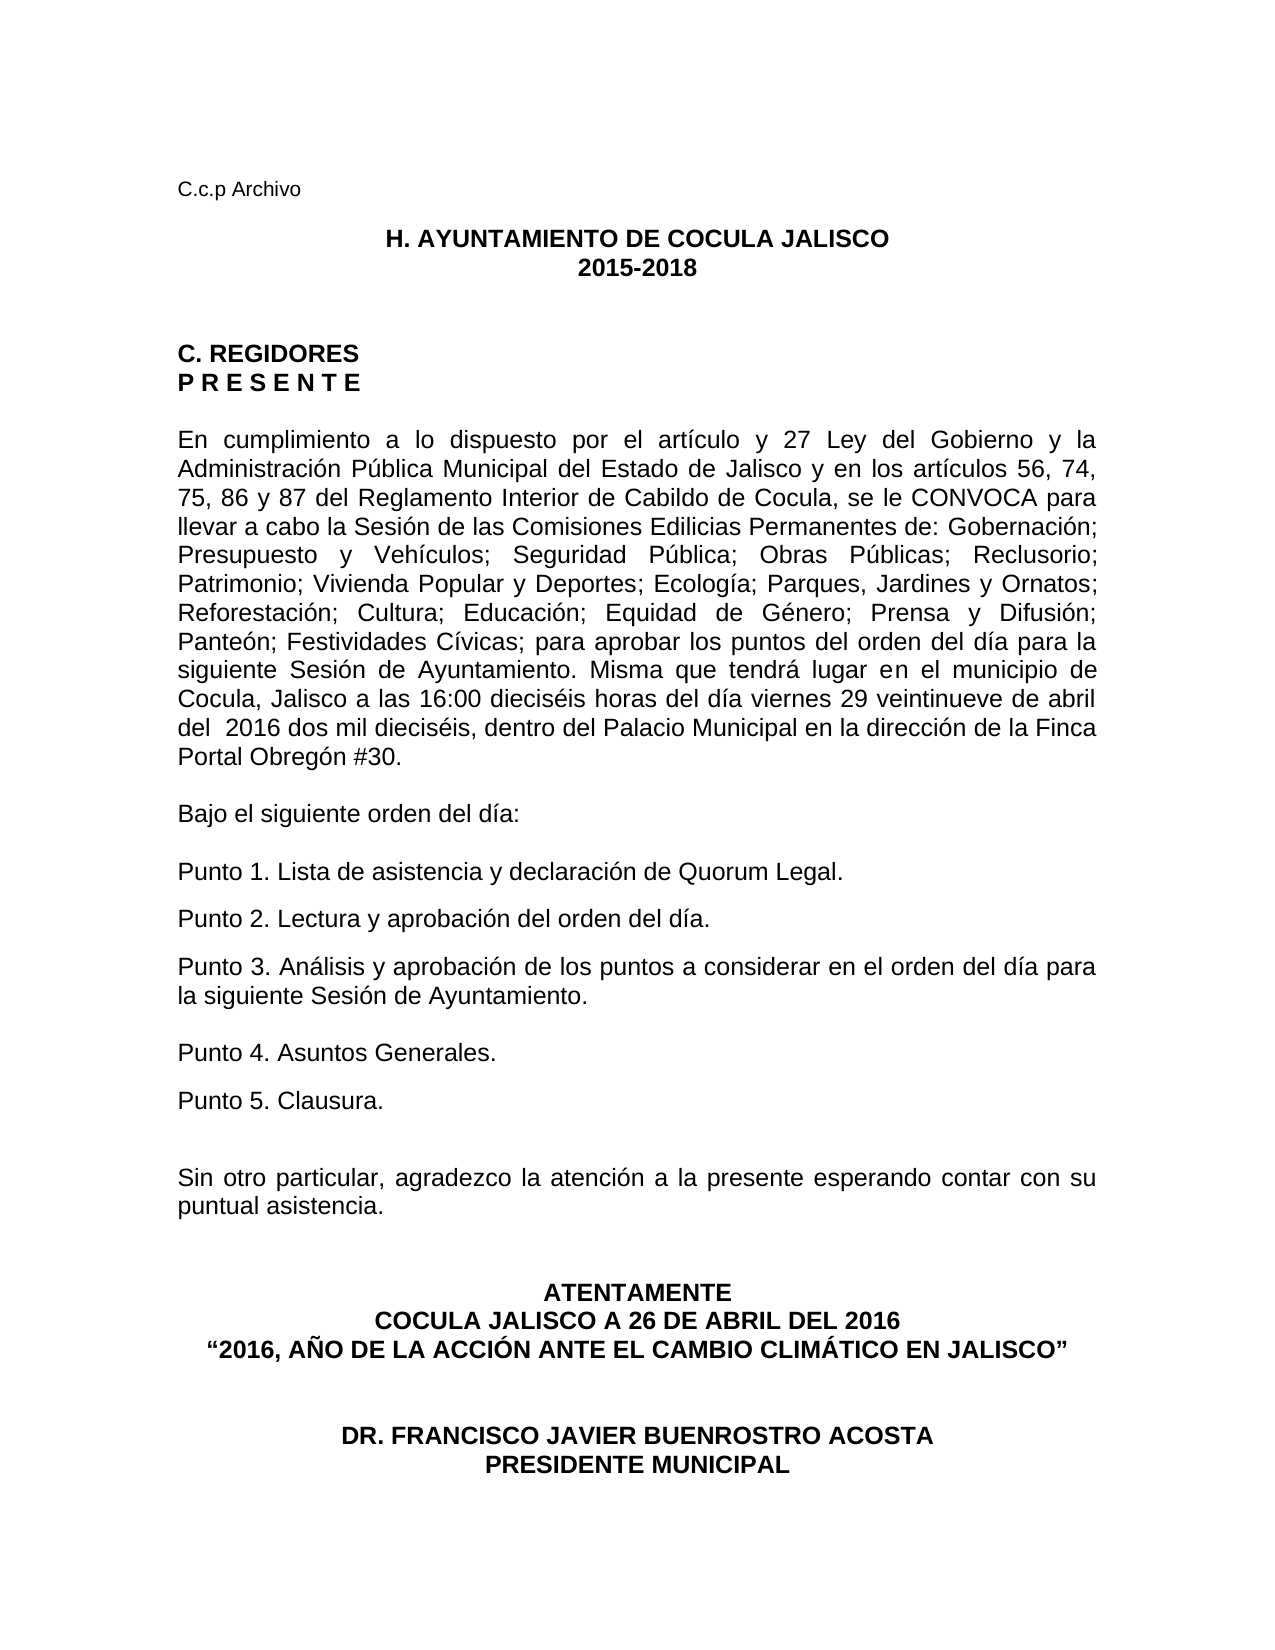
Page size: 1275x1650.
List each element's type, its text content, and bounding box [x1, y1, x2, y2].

text En cumplimiento a lo dispuesto por el artículo y 27 Ley del Gobierno y la Administración Pública Municipal del Estado de Jalisco y en los artículos 56, 74, 75, 86 y 87 del Reglamento Interior de Cabildo de Cocula, se le CONVOCA para llevar a cabo la Sesión de las Comisiones Edilicias Permanentes de: Gobernación; Presupuesto y Vehículos; Seguridad Pública; Obras Públicas; Reclusorio; Patrimonio; Vivienda Popular y Deportes; Ecología; Parques, Jardines y Ornatos; Reforestación; Cultura; Educación; Equidad de Género; Prensa y Difusión; Panteón; Festividades Cívicas; para aprobar los puntos del orden del día para la siguiente Sesión de Ayuntamiento. Misma que tendrá lugar en el municipio de Cocula, Jalisco a las 16:00 dieciséis horas del día viernes 29 veintinueve de abril del 2016 dos mil dieciséis, dentro del Palacio Municipal en la dirección de la Finca Portal Obregón #30. [177, 426, 1098, 771]
text PRESIDENTE MUNICIPAL [177, 1450, 1098, 1479]
text Punto 4. Asuntos Generales. [177, 1038, 1098, 1067]
text C.c.p Archivo [177, 176, 1098, 200]
text P R E S E N T E [177, 368, 1098, 397]
text Punto 3. Análisis y aprobación de los puntos a considerar en el orden del día para la siguiente Sesión de Ayuntamiento. [177, 952, 1098, 1010]
text COCULA JALISCO A 26 DE ABRIL DEL 2016 [177, 1306, 1098, 1335]
text C. REGIDORES [177, 339, 1098, 368]
text Bajo el siguiente orden del día: [177, 799, 1098, 828]
text H. AYUNTAMIENTO DE COCULA JALISCO [177, 224, 1098, 253]
text Punto 1. Lista de asistencia y declaración de Quorum Legal. [177, 857, 1098, 886]
text ATENTAMENTE [177, 1278, 1098, 1306]
text 2015-2018 [177, 253, 1098, 282]
text DR. FRANCISCO JAVIER BUENROSTRO ACOSTA [177, 1421, 1098, 1450]
text “2016, AÑO DE LA ACCIÓN ANTE EL CAMBIO CLIMÁTICO EN JALISCO” [177, 1335, 1098, 1364]
text Punto 5. Clausura. [177, 1086, 1098, 1115]
text Sin otro particular, agradezco la atención a la presente esperando contar con su puntual asistencia. [177, 1163, 1098, 1220]
text Punto 2. Lectura y aprobación del orden del día. [177, 904, 1098, 933]
